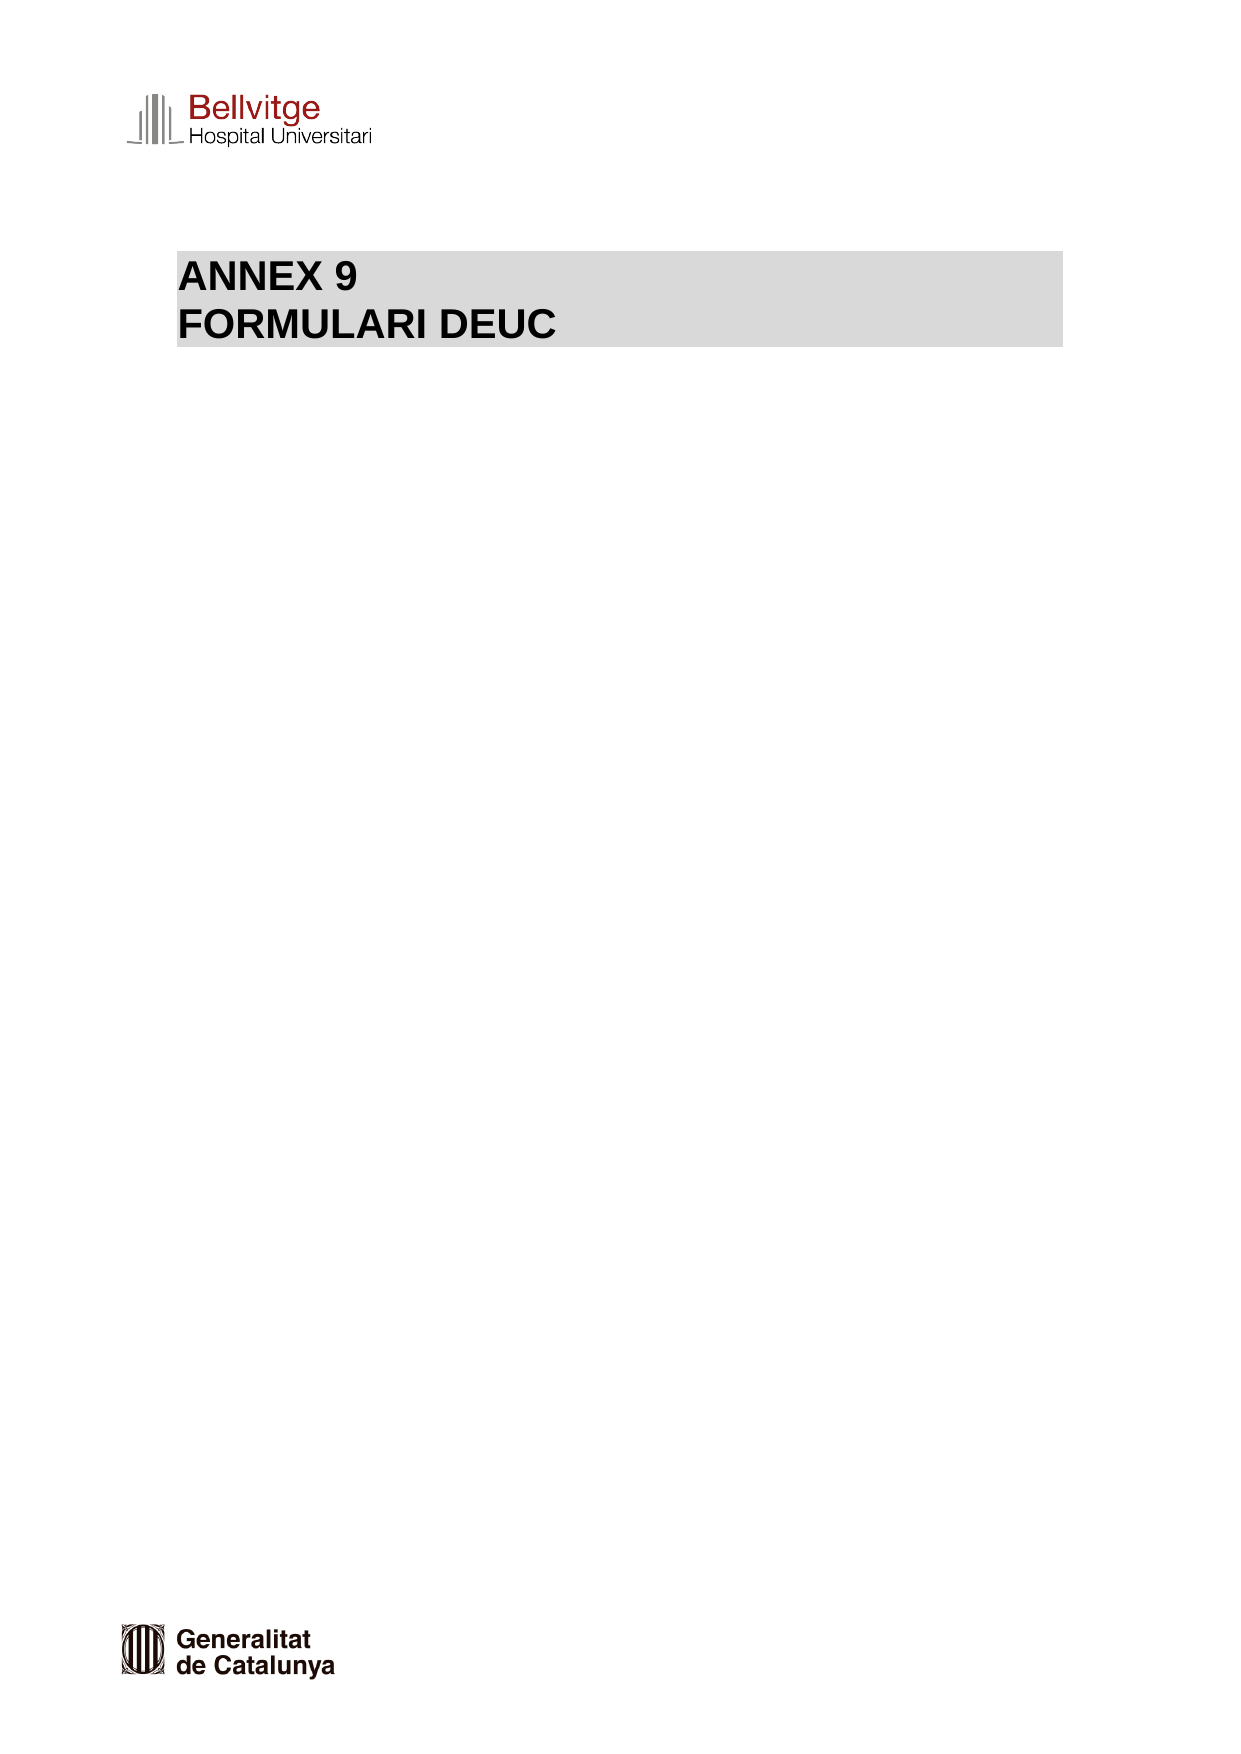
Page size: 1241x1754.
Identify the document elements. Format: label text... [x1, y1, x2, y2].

text ANNEX 9 [177, 251, 1063, 299]
picture [100, 1614, 358, 1684]
text FORMULARI DEUC [177, 299, 1063, 347]
picture [111, 78, 387, 162]
